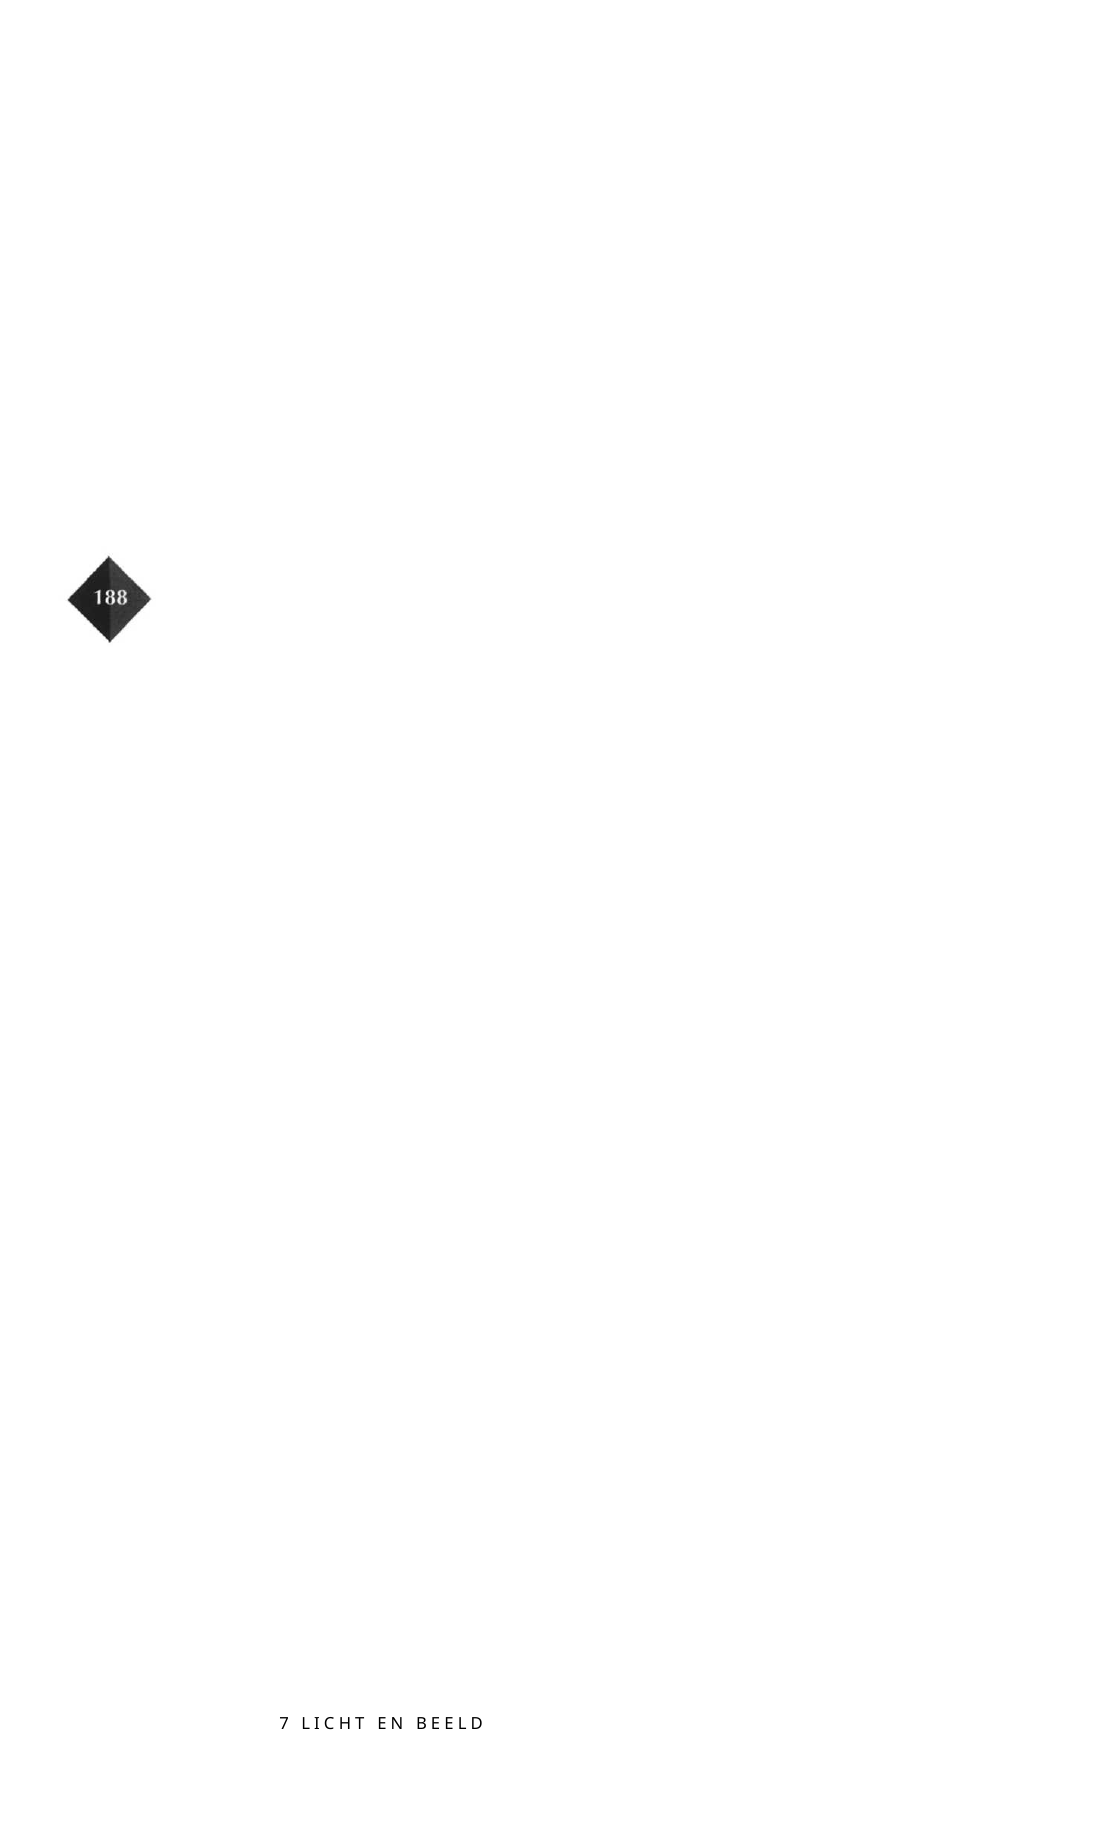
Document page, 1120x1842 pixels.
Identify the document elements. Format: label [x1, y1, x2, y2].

picture [52, 540, 159, 655]
